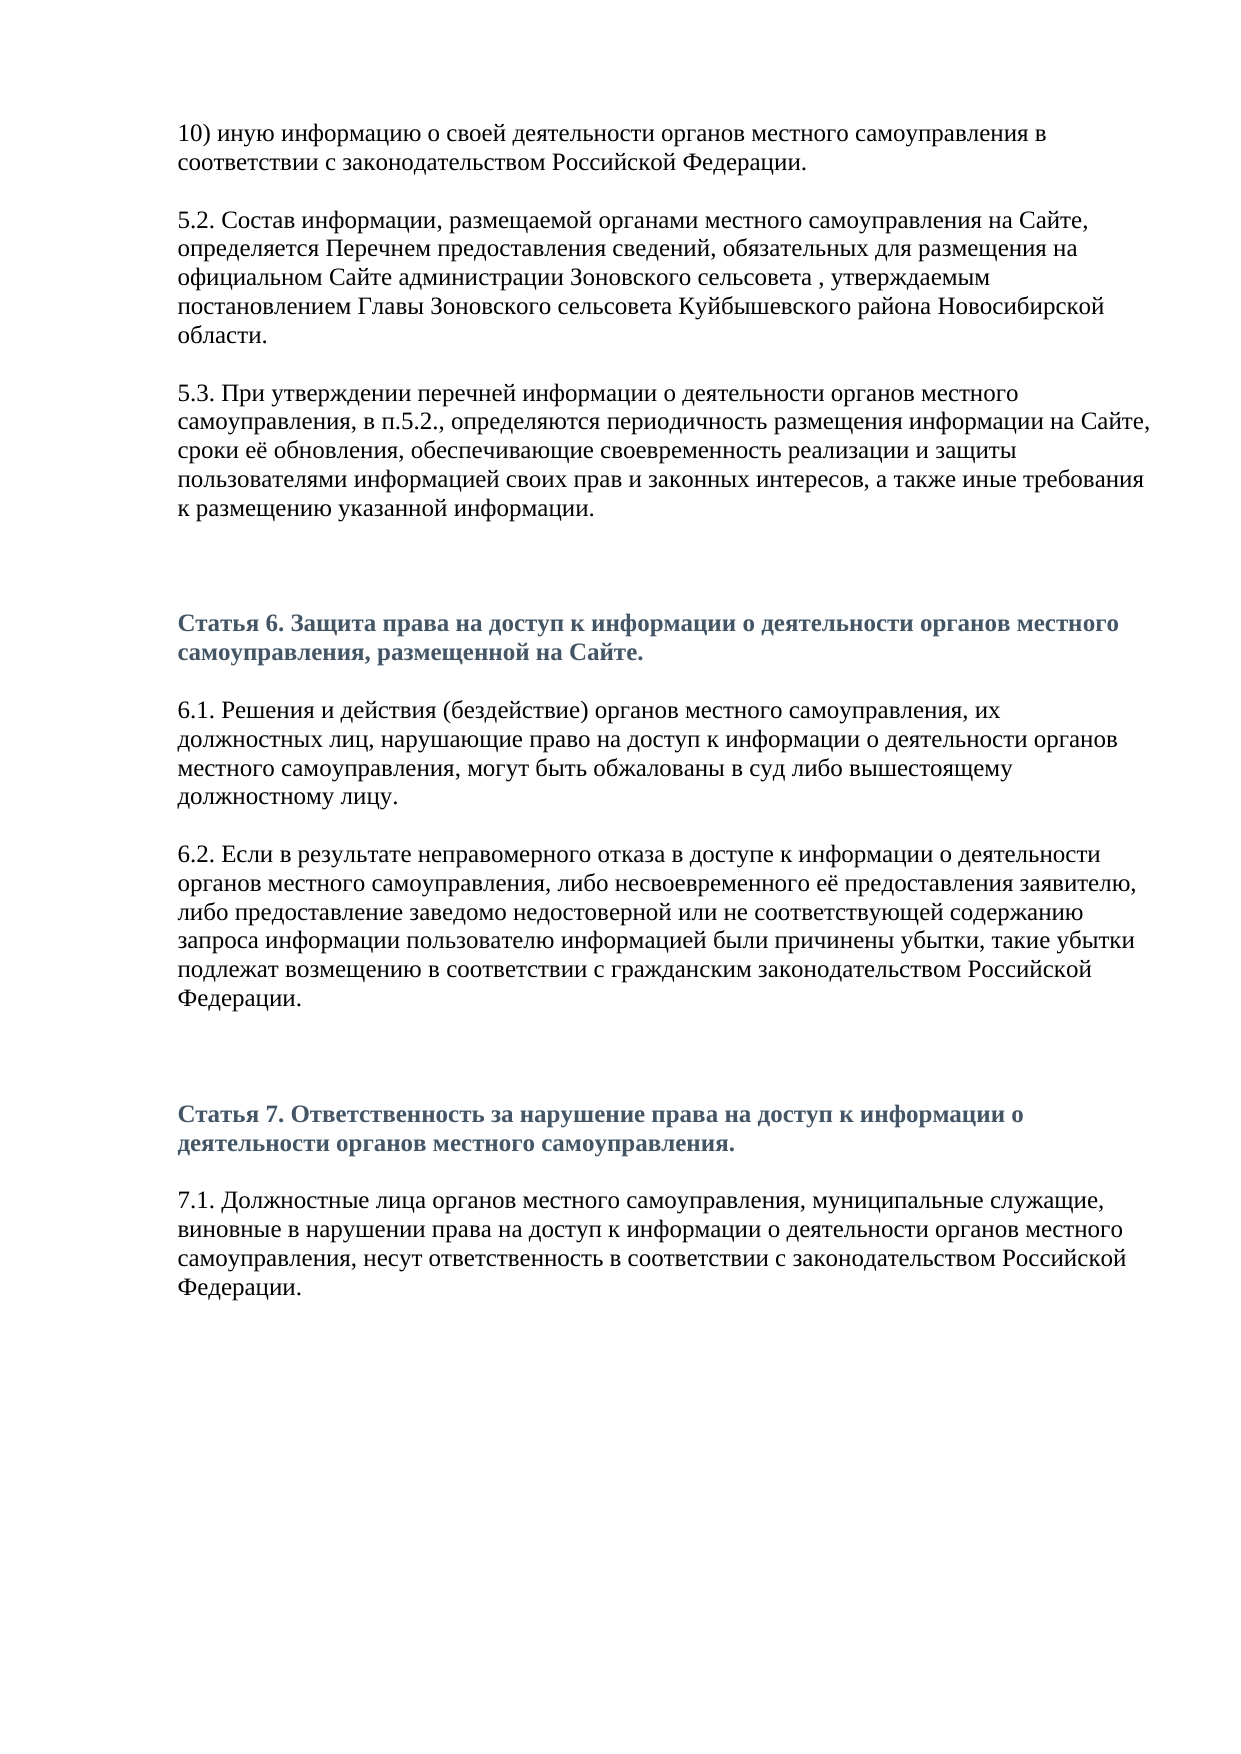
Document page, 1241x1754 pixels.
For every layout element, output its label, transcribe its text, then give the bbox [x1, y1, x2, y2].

text 10) иную информацию о своей деятельности органов местного самоуправления в соответствии с законодательством Российской Федерации. [177, 118, 1152, 176]
text 5.2. Состав информации, размещаемой органами местного самоуправления на Сайте, определяется Перечнем предоставления сведений, обязательных для размещения на официальном Сайте администрации Зоновского сельсовета , утверждаемым постановлением Главы Зоновского сельсовета Куйбышевского района Новосибирской области. [177, 205, 1152, 348]
text Статья 7. Ответственность за нарушение права на доступ к информации о деятельности органов местного самоуправления. [177, 1099, 1152, 1156]
text Статья 6. Защита права на доступ к информации о деятельности органов местного самоуправления, размещенной на Сайте. [177, 608, 1152, 666]
text 6.1. Решения и действия (бездействие) органов местного самоуправления, их должностных лиц, нарушающие право на доступ к информации о деятельности органов местного самоуправления, могут быть обжалованы в суд либо вышестоящему должностному лицу. [177, 695, 1152, 810]
text 7.1. Должностные лица органов местного самоуправления, муниципальные служащие, виновные в нарушении права на доступ к информации о деятельности органов местного самоуправления, несут ответственность в соответствии с законодательством Российской Федерации. [177, 1186, 1152, 1301]
text 5.3. При утверждении перечней информации о деятельности органов местного самоуправления, в п.5.2., определяются периодичность размещения информации на Сайте, сроки её обновления, обеспечивающие своевременность реализации и защиты пользователями информацией своих прав и законных интересов, а также иные требования к размещению указанной информации. [177, 378, 1152, 521]
text 6.2. Если в результате неправомерного отказа в доступе к информации о деятельности органов местного самоуправления, либо несвоевременного её предоставления заявителю, либо предоставление заведомо недостоверной или не соответствующей содержанию запроса информации пользователю информацией были причинены убытки, такие убытки подлежат возмещению в соответствии с гражданским законодательством Российской Федерации. [177, 839, 1152, 1012]
